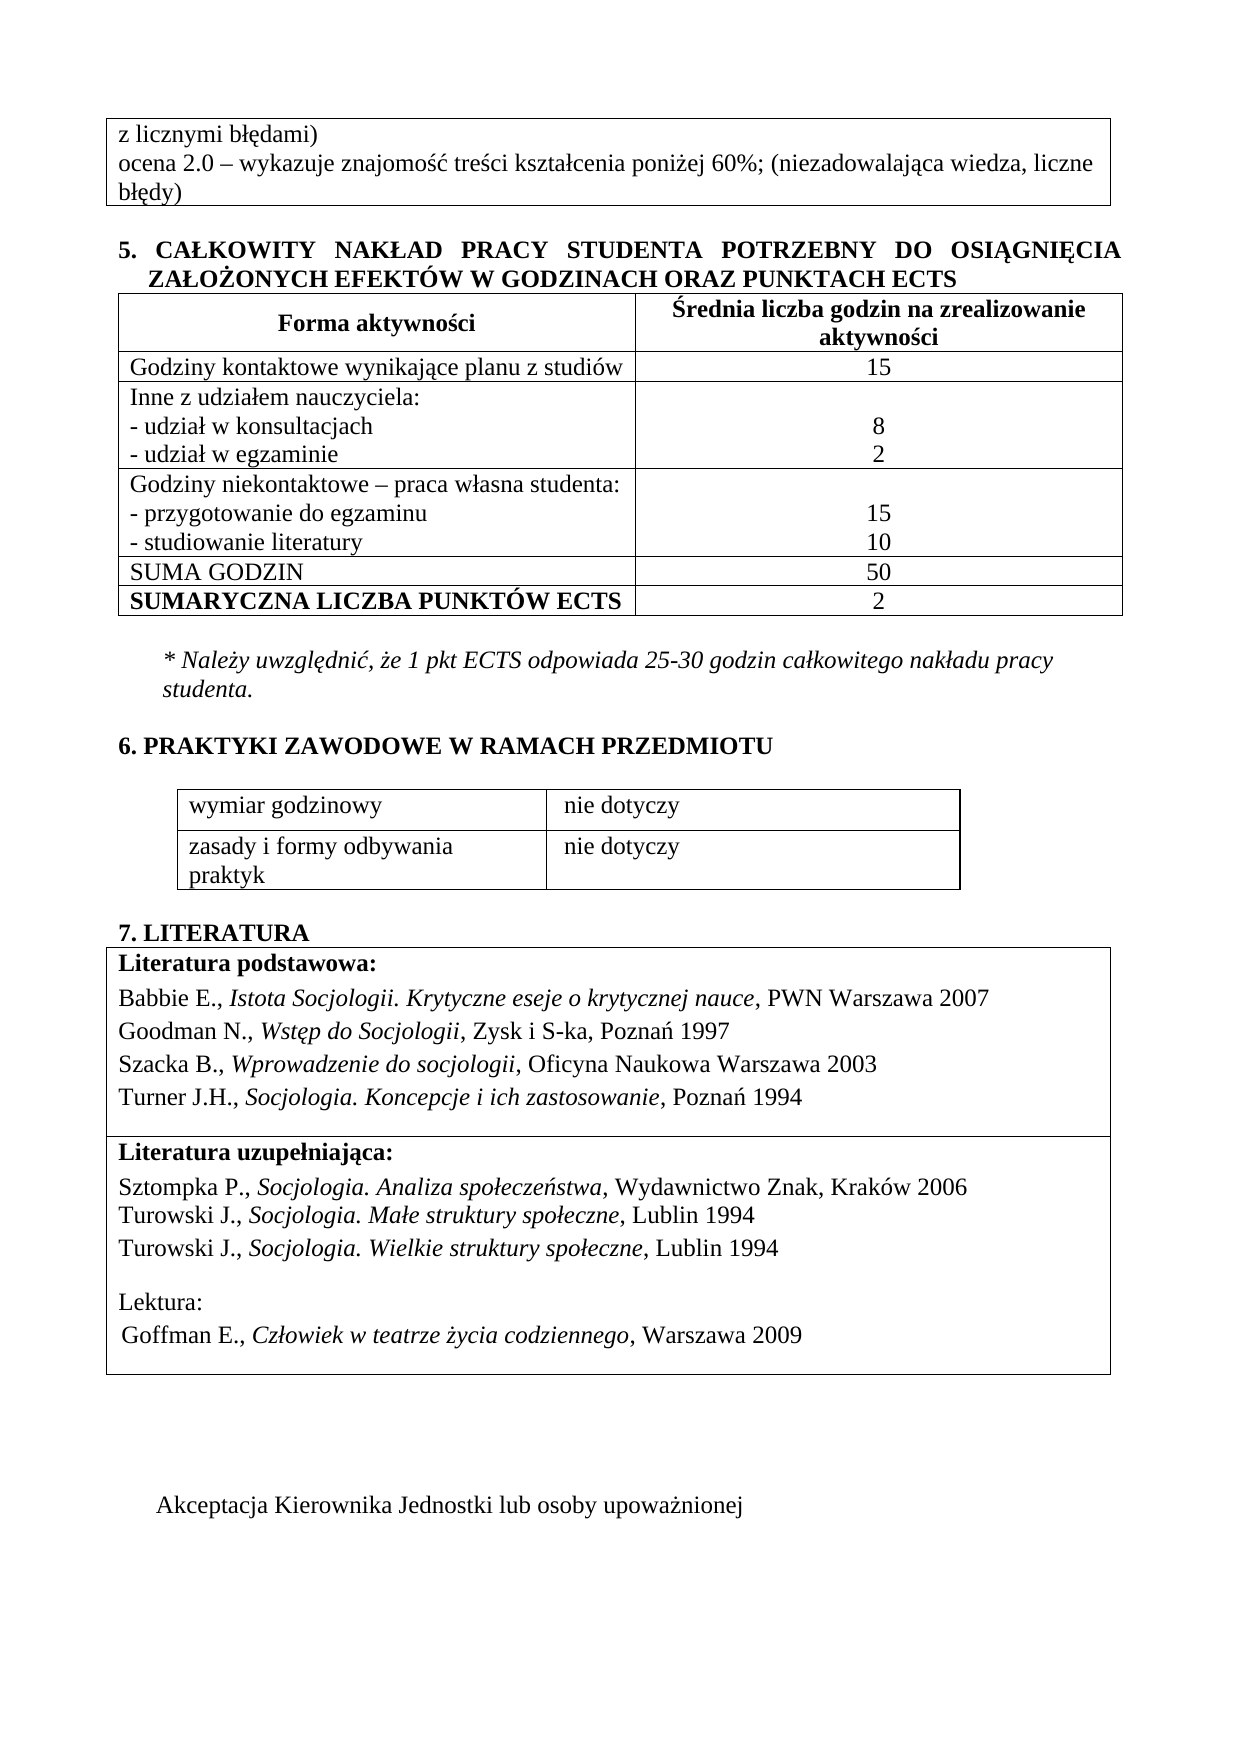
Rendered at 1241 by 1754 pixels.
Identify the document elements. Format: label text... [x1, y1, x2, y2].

table_cell nie dotyczy [547, 831, 959, 889]
text * Należy uwzględnić, że 1 pkt ECTS odpowiada 25-30 godzin całkowitego nakładu pracy studenta. [162, 645, 1122, 702]
table_cell Godziny niekontaktowe – praca własna studenta: - przygotowanie do egzaminu - studiowanie literatury [119, 469, 635, 556]
table_cell SUMA GODZIN [119, 557, 635, 585]
table_header Średnia liczba godzin na zrealizowanie aktywności [636, 294, 1122, 351]
table_header wymiar godzinowy [178, 790, 546, 830]
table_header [107, 119, 1110, 205]
table_cell SUMARYCZNA LICZBA PUNKTÓW ECTS [119, 586, 635, 615]
table_header Forma aktywności [119, 294, 635, 351]
table_cell 8 2 [636, 382, 1122, 468]
table_cell Godziny kontaktowe wynikające planu z studiów [119, 352, 635, 381]
table_cell Inne z udziałem nauczyciela: - udział w konsultacjach - udział w egzaminie [119, 382, 635, 468]
table_cell zasady i formy odbywania praktyk [178, 831, 546, 889]
table_cell Literatura uzupełniająca: Sztompka P., Socjologia. Analiza społeczeństwa, Wydawnictwo Znak, Kraków 2006 Turowski J., Socjologia. Małe struktury społeczne, Lublin 1994 Turowski J., Socjologia. Wielkie struktury społeczne, Lublin 1994 Lektura: Goffman E., Człowiek w teatrze życia codziennego, Warszawa 2009 [107, 1137, 1110, 1374]
text 5. CAŁKOWITY NAKŁAD PRACY STUDENTA POTRZEBNY DO OSIĄGNIĘCIA ZAŁOŻONYCH EFEKTÓW W GODZINACH ORAZ PUNKTACH ECTS [118, 235, 1122, 293]
text Akceptacja Kierownika Jednostki lub osoby upoważnionej [156, 1490, 1122, 1519]
text 6. PRAKTYKI ZAWODOWE W RAMACH PRZEDMIOTU [118, 731, 1122, 760]
table_cell 2 [636, 586, 1122, 615]
table_cell 50 [636, 557, 1122, 585]
table_header Literatura podstawowa: Babbie E., Istota Socjologii. Krytyczne eseje o krytycznej nauce, PWN Warszawa 2007 Goodman N., Wstęp do Socjologii, Zysk i S-ka, Poznań 1997 Szacka B., Wprowadzenie do socjologii, Oficyna Naukowa Warszawa 2003 Turner J.H., Socjologia. Koncepcje i ich zastosowanie, Poznań 1994 [107, 948, 1110, 1136]
text 7. LITERATURA [118, 918, 1122, 947]
table_header nie dotyczy [547, 790, 959, 830]
table_cell 15 10 [636, 469, 1122, 556]
table_cell 15 [636, 352, 1122, 381]
